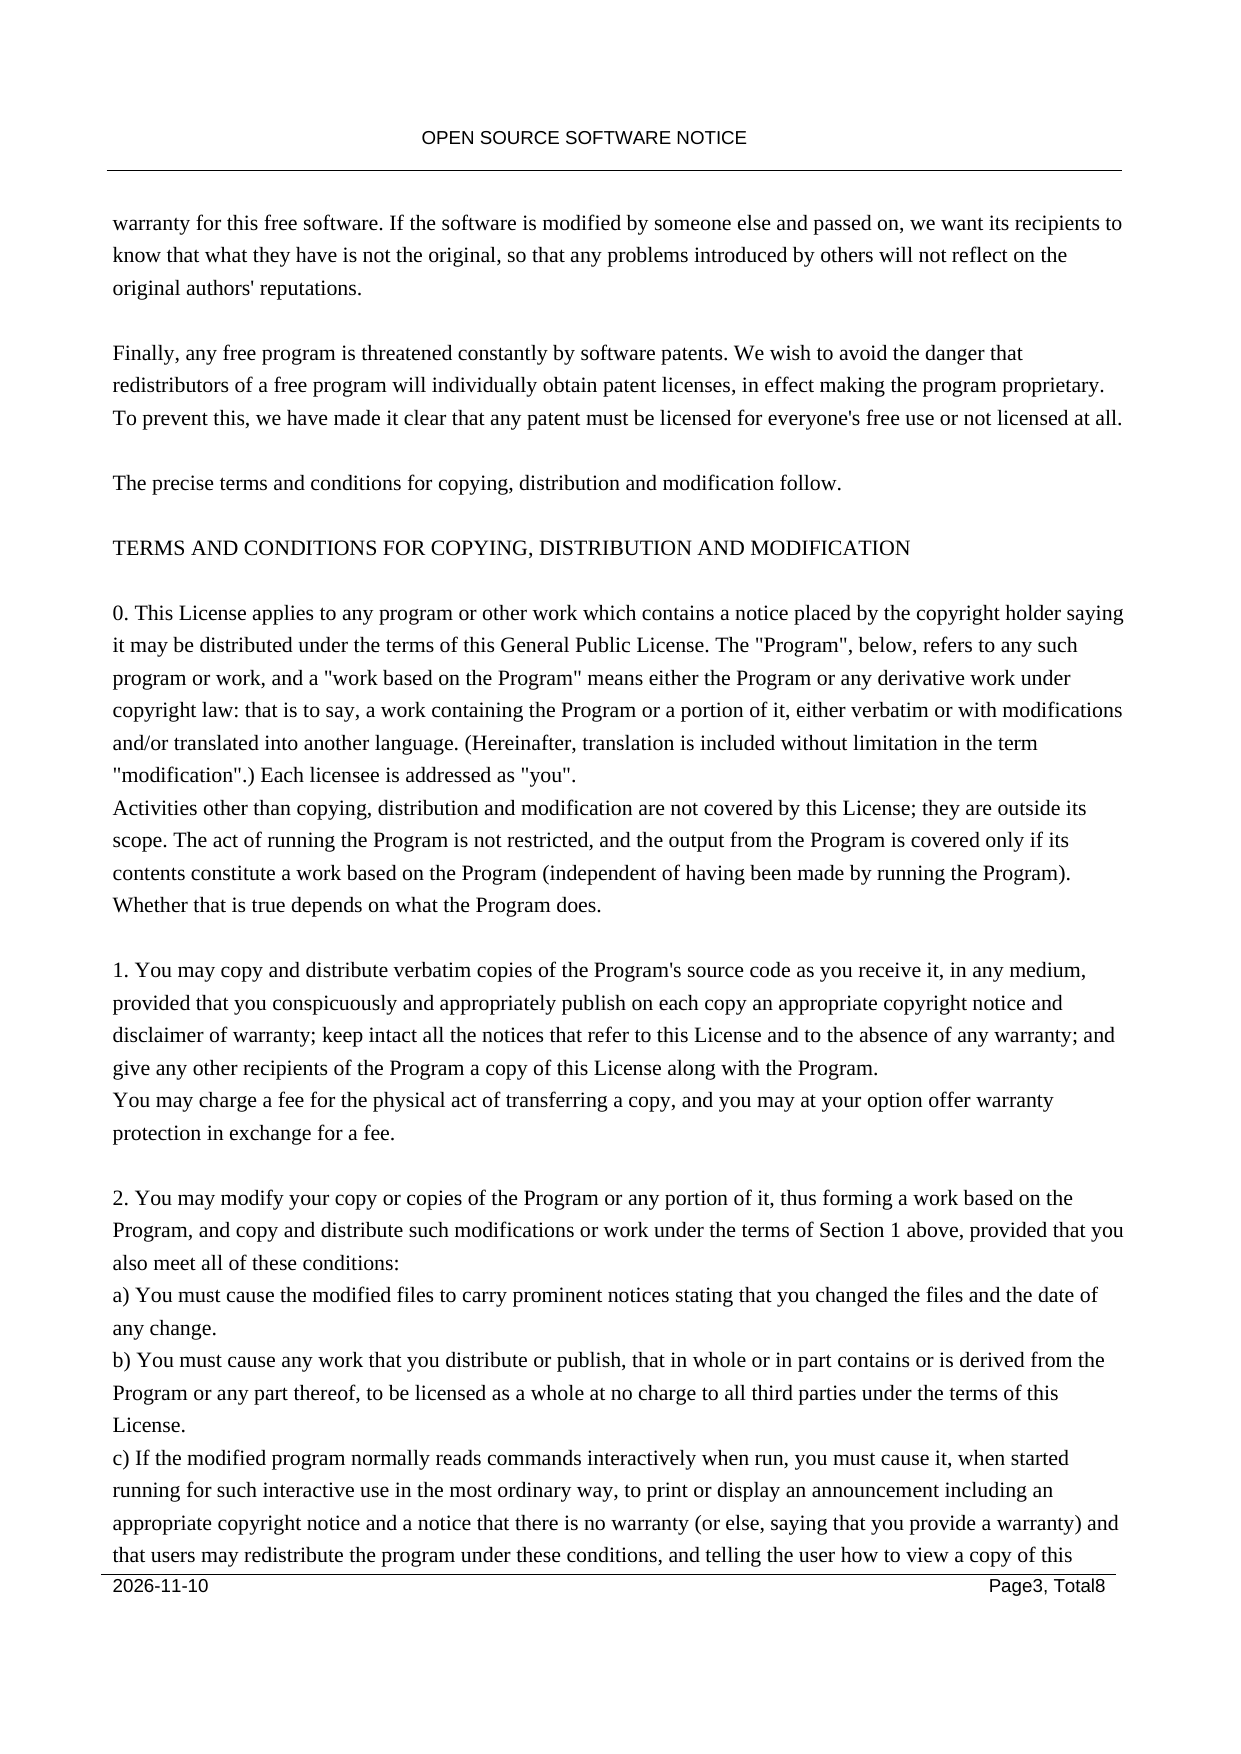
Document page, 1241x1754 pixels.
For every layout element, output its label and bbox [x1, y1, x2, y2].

text [112, 206, 1128, 1571]
